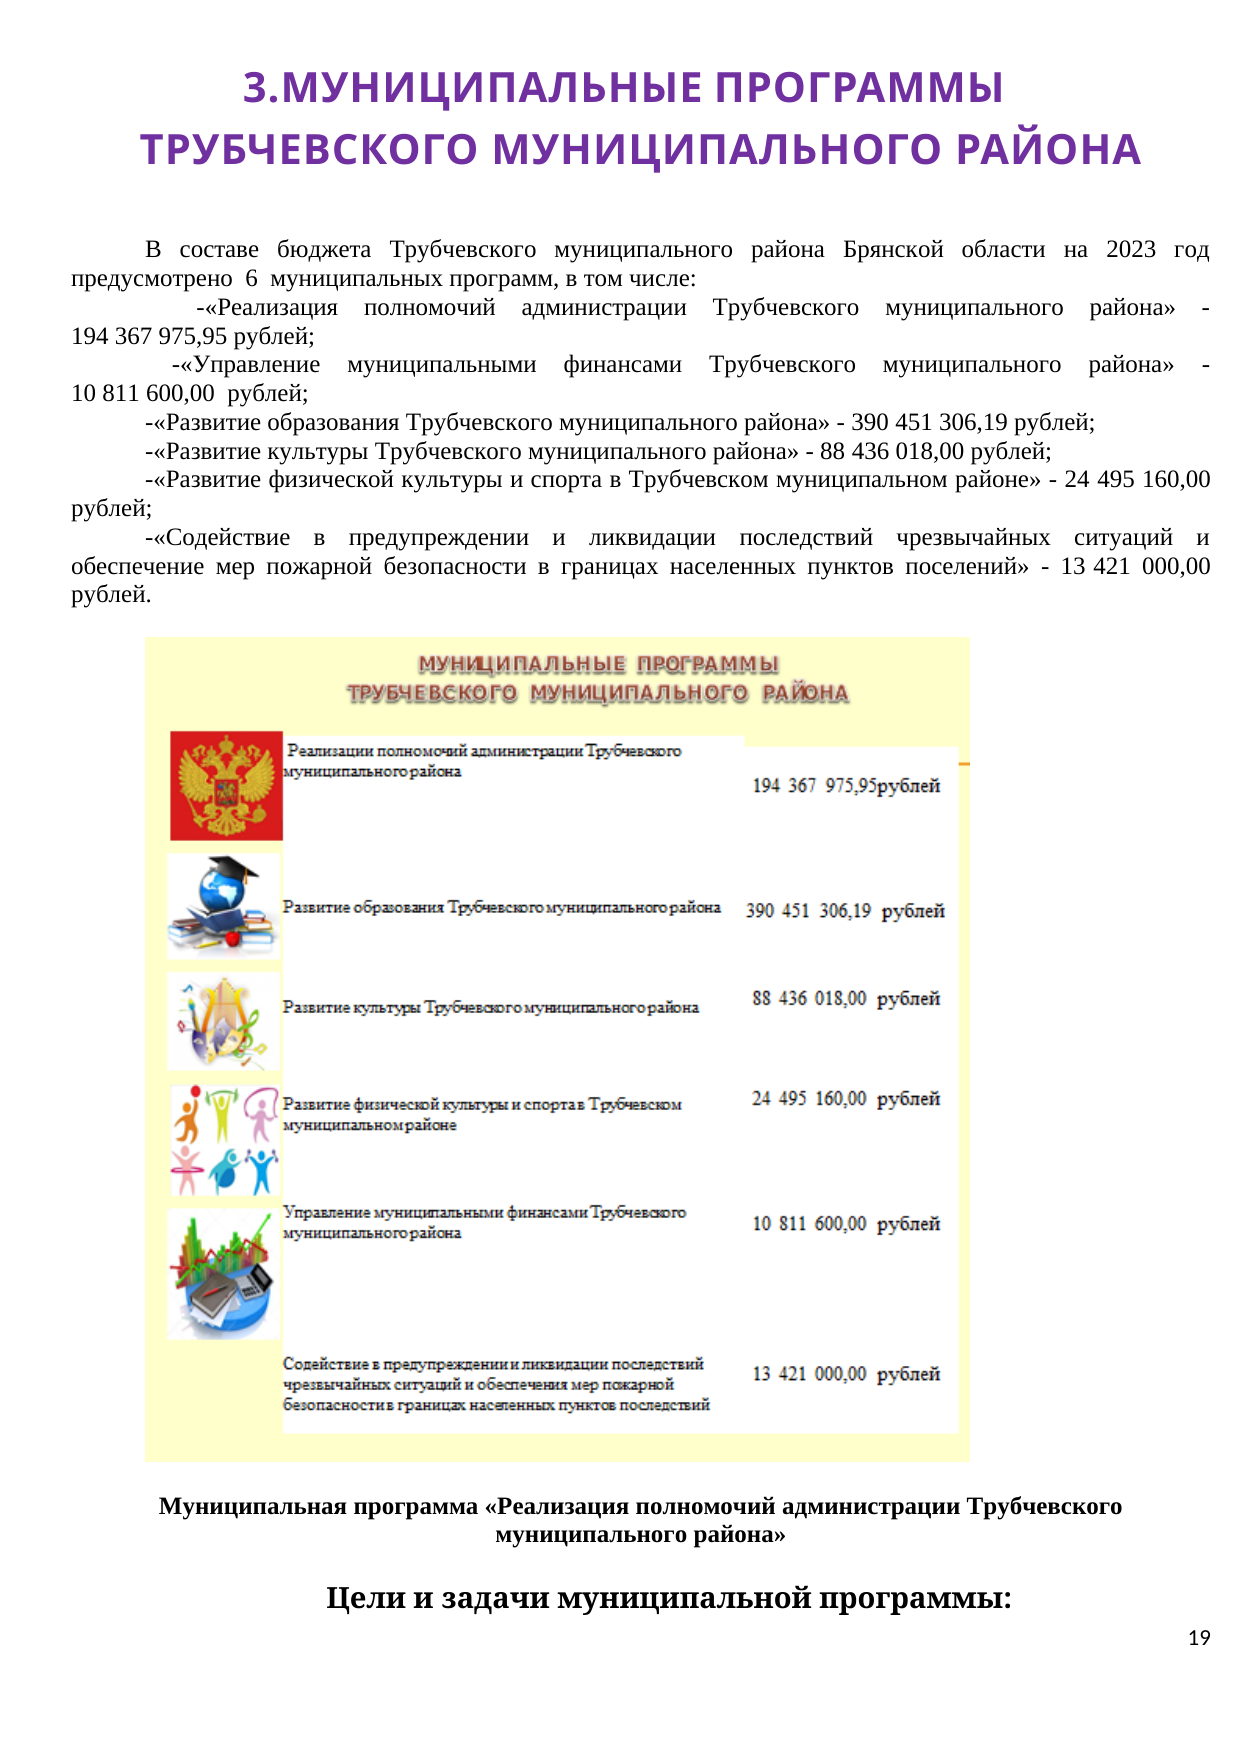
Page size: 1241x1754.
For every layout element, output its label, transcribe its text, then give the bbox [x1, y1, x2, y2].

text ТРУБЧЕВСКОГО МУНИЦИПАЛЬНОГО РАЙОНА [71, 120, 1211, 177]
text -«Содействие в предупреждении и ликвидации последствий чрезвычайных ситуаций и обеспечение мер пожарной безопасности в границах населенных пунктов поселений» - 13 421 000,00 рублей. [71, 522, 1211, 608]
text В составе бюджета Трубчевского муниципального района Брянской области на 2023 год предусмотрено 6 муниципальных программ, в том числе: [71, 234, 1211, 292]
text 3.МУНИЦИПАЛЬНЫЕ ПРОГРАММЫ [183, 58, 1211, 114]
text -«Развитие образования Трубчевского муниципального района» - 390 451 306,19 рублей; [71, 407, 1211, 436]
text Цели и задачи муниципальной программы: [71, 1577, 1211, 1617]
text -«Развитие физической культуры и спорта в Трубчевском муниципальном районе» - 24 495 160,00 рублей; [71, 464, 1211, 522]
text -«Реализация полномочий администрации Трубчевского муниципального района» - 194 367 975,95 рублей; [71, 292, 1211, 349]
picture [144, 637, 970, 1462]
text -«Управление муниципальными финансами Трубчевского муниципального района» - 10 811 600,00 рублей; [71, 349, 1211, 407]
text Муниципальная программа «Реализация полномочий администрации Трубчевского муниципального района» [71, 1491, 1211, 1548]
text -«Развитие культуры Трубчевского муниципального района» - 88 436 018,00 рублей; [71, 436, 1211, 464]
